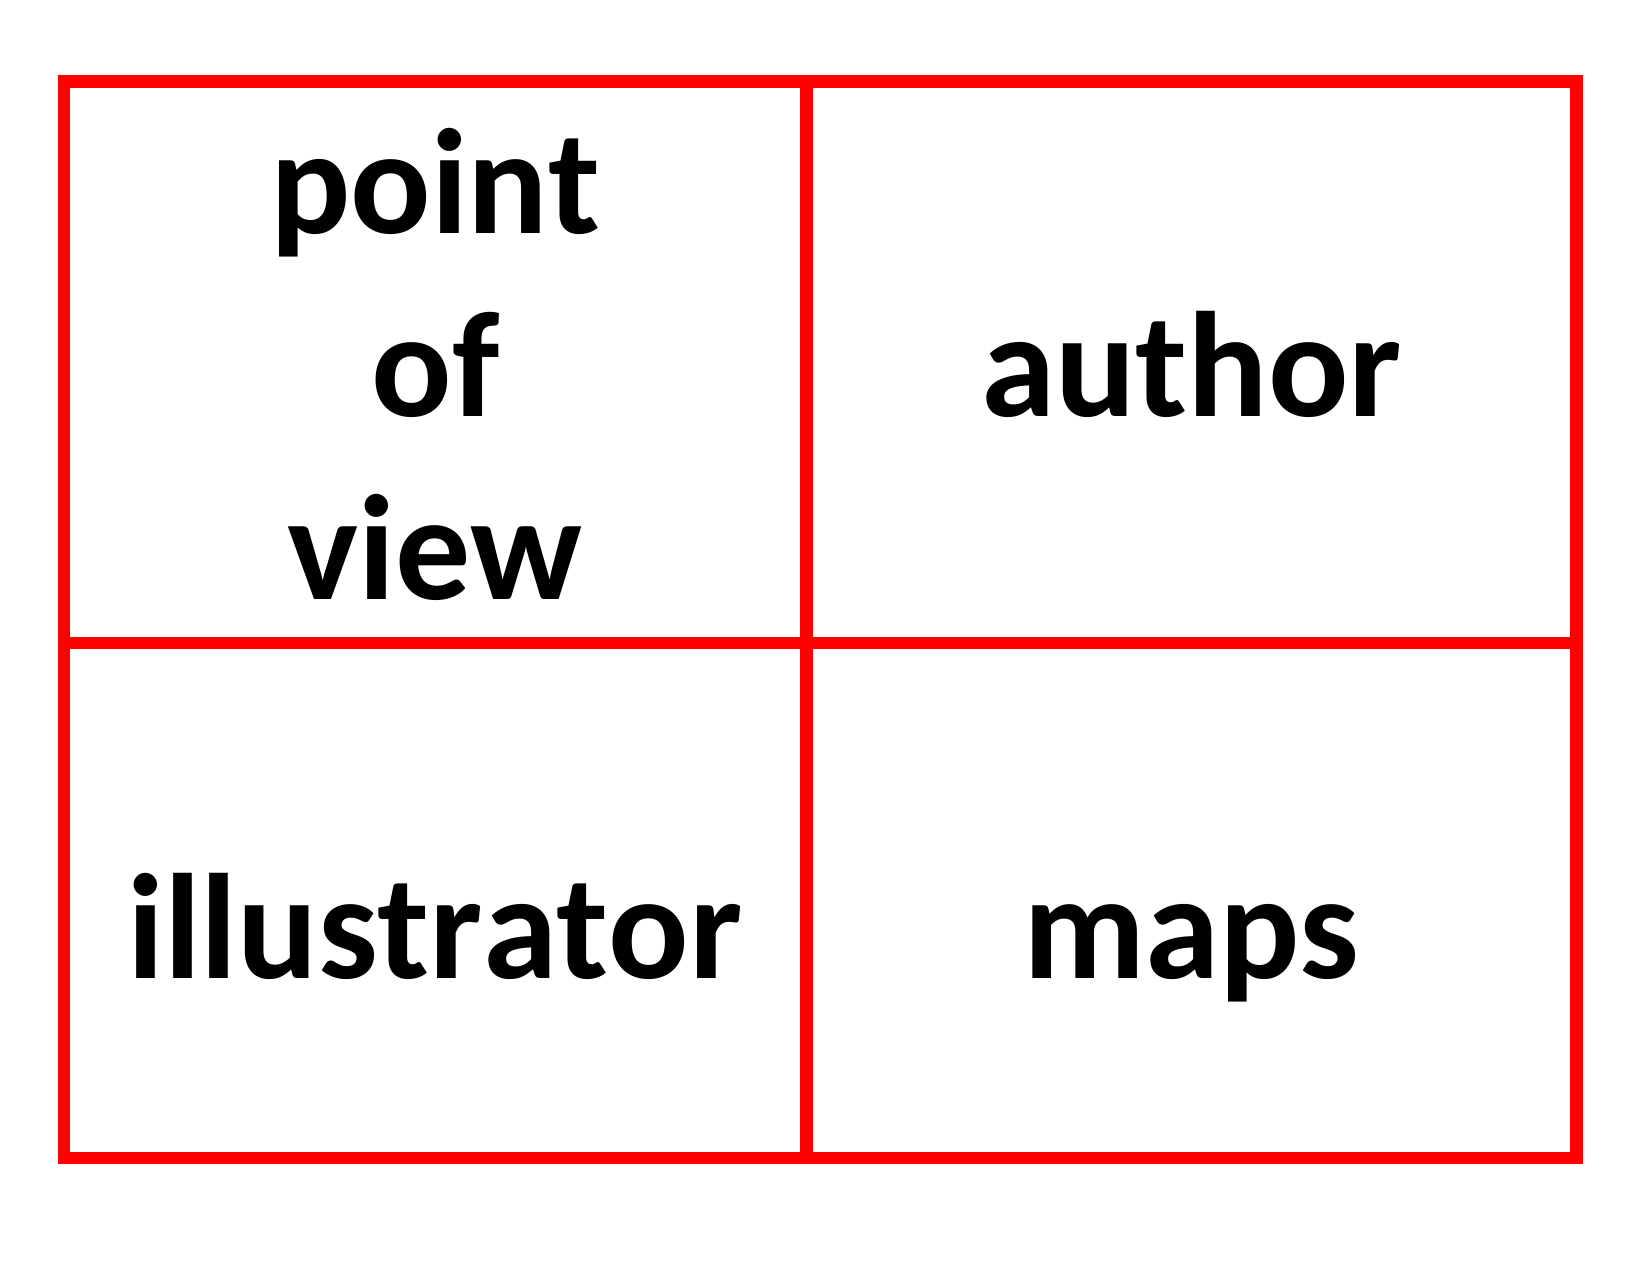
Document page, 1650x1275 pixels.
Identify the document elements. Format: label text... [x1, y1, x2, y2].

table_cell maps [813, 649, 1570, 1152]
table_cell point of view [70, 88, 800, 637]
table_cell author [813, 88, 1570, 637]
table_cell illustrator [70, 649, 800, 1152]
